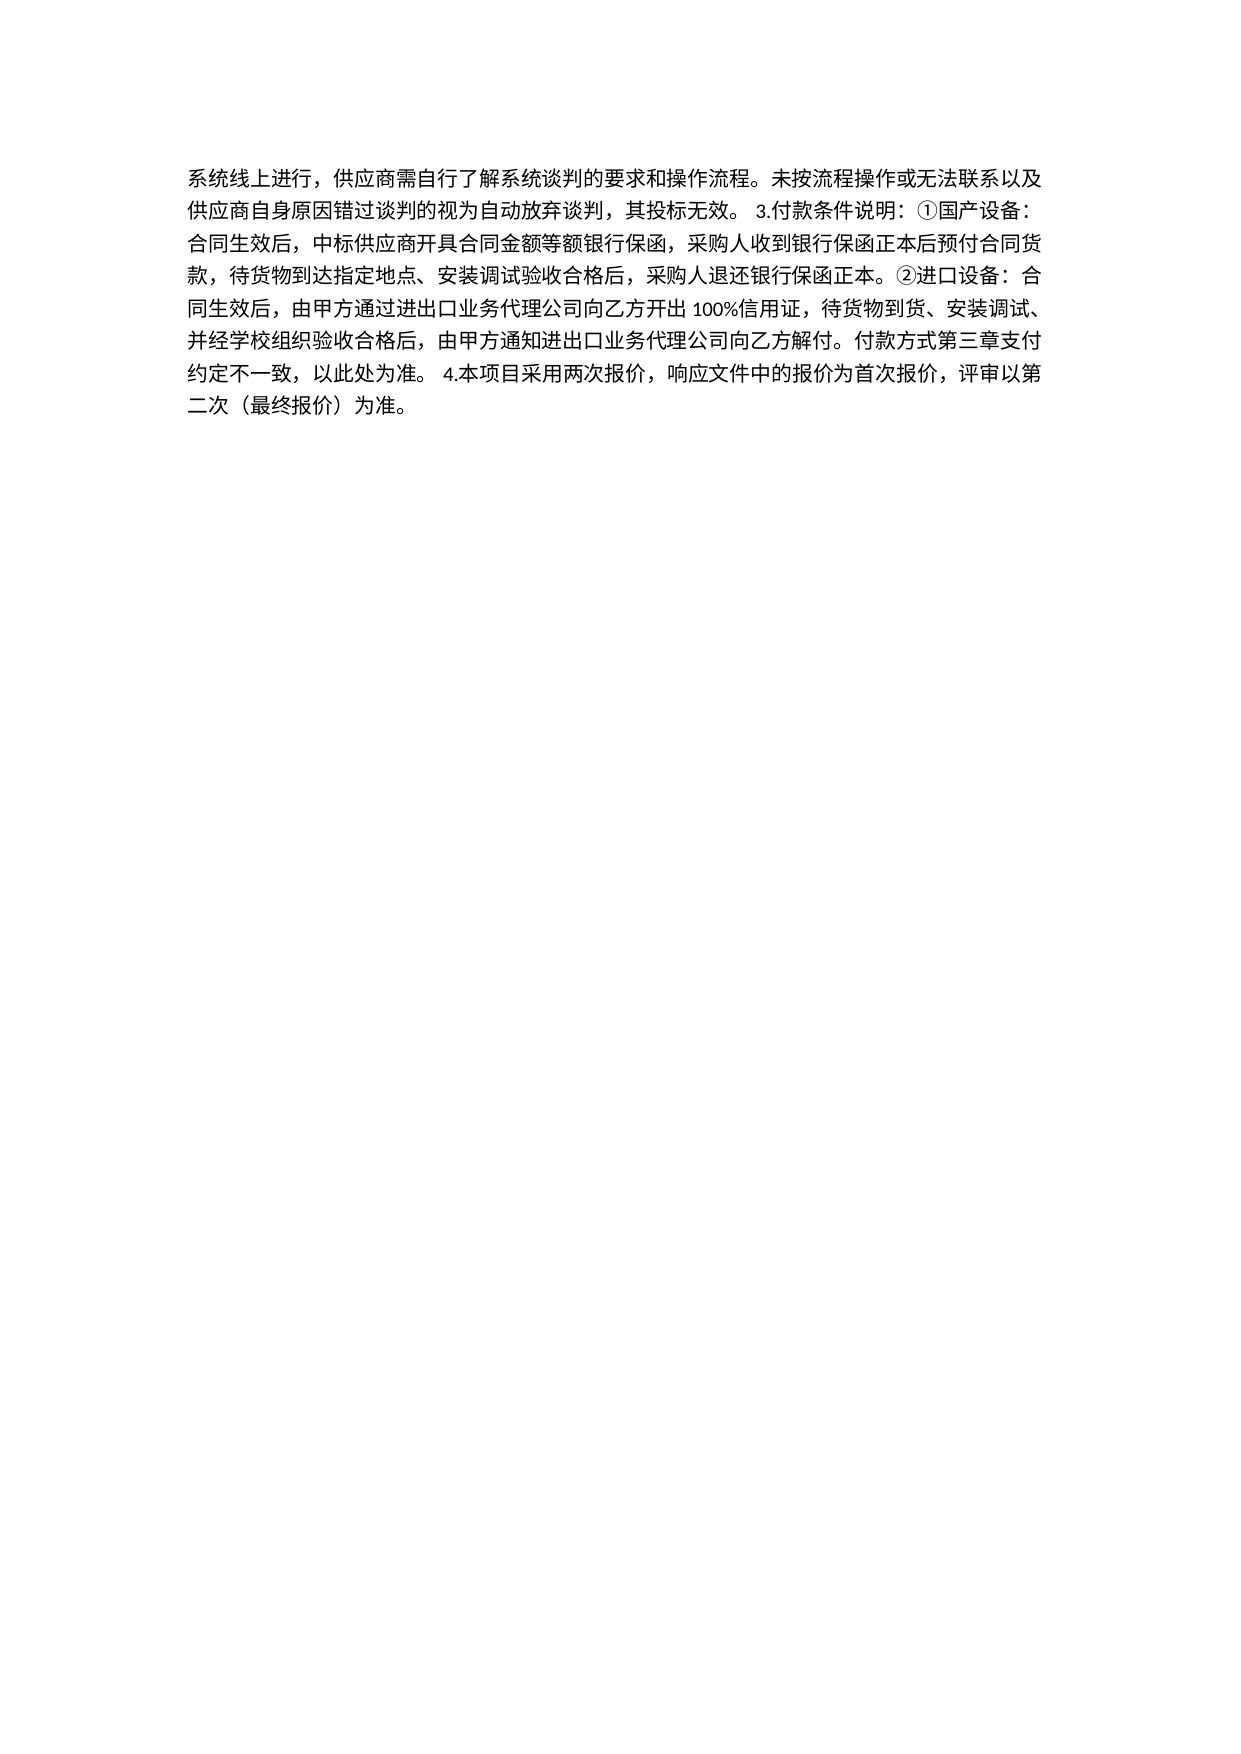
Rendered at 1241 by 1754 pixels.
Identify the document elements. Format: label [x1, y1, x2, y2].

text [187, 162, 1053, 422]
